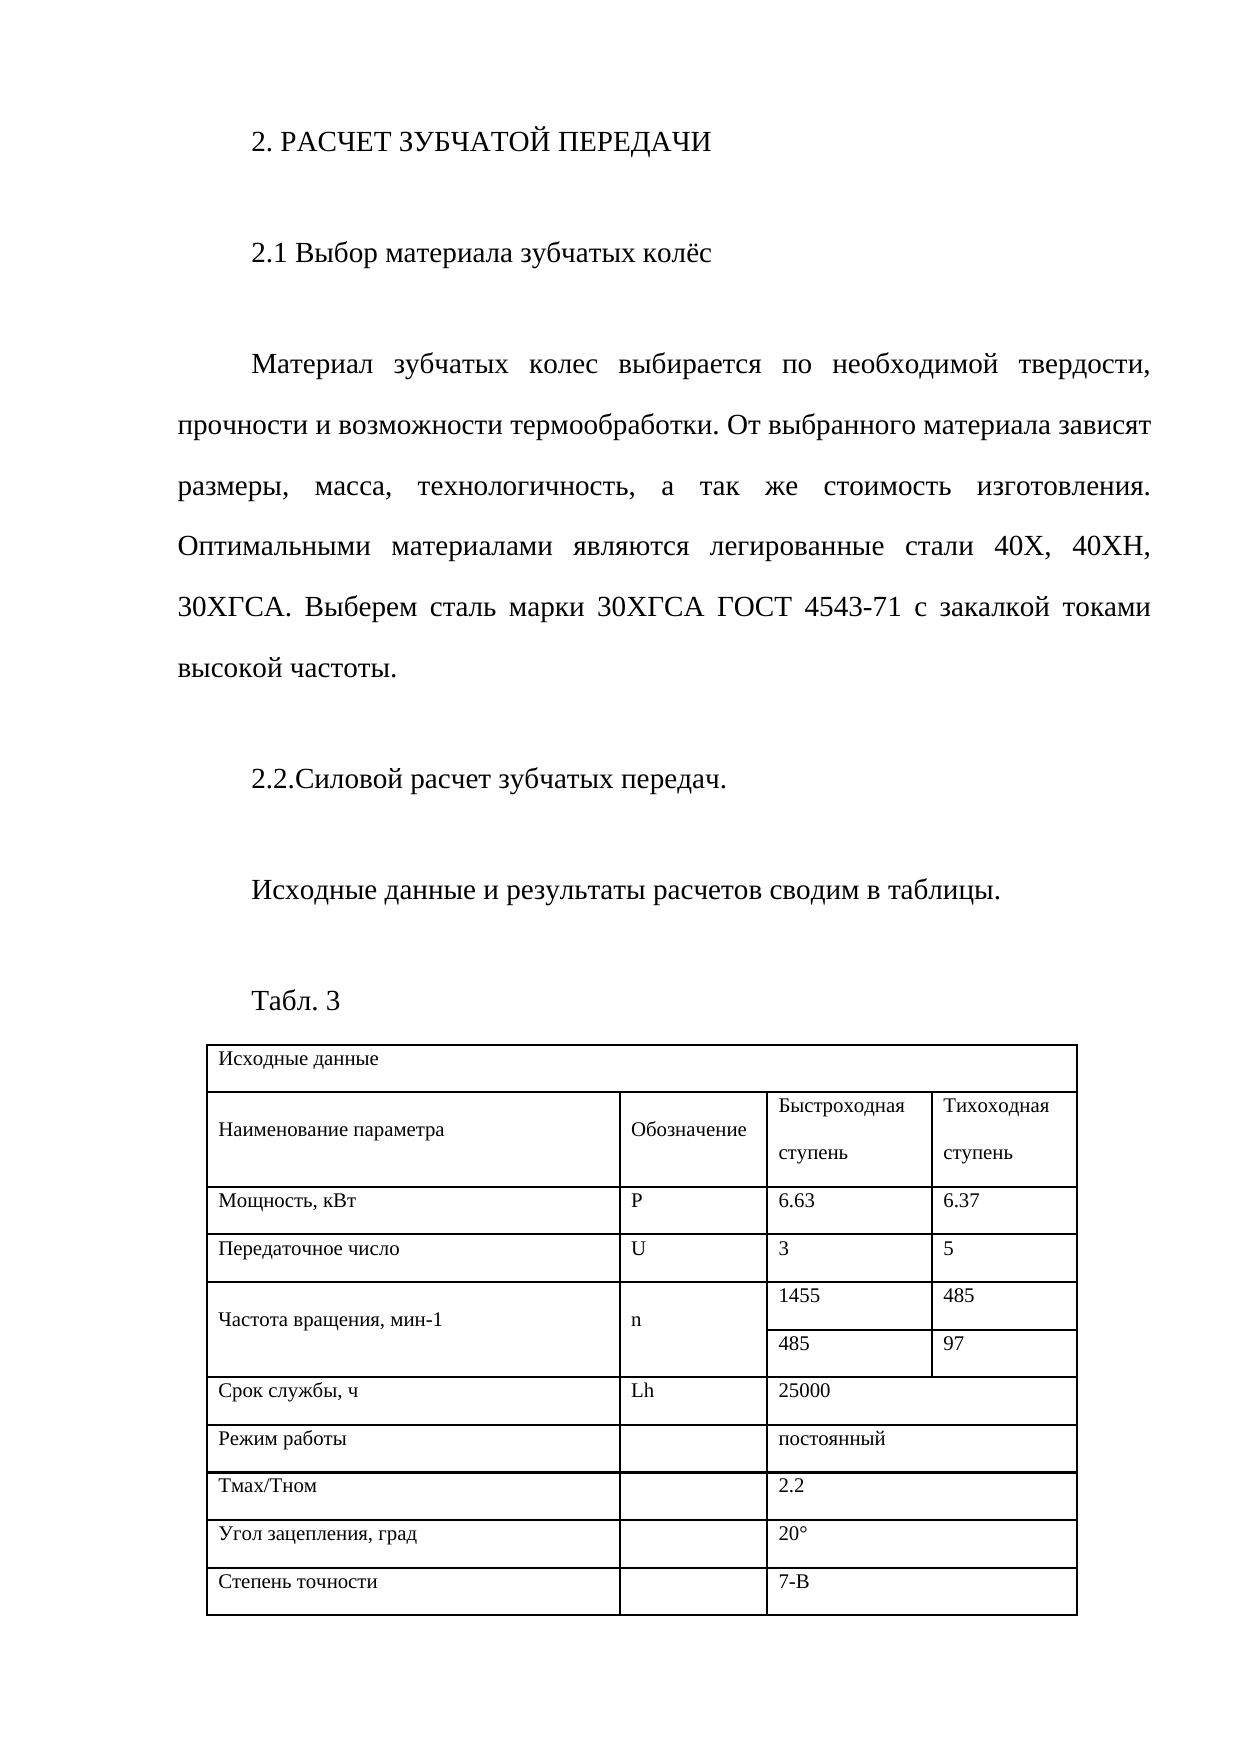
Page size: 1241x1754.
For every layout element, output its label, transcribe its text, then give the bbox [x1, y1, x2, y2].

text Материал зубчатых колес выбирается по необходимой твердости, прочности и возможности термообработки. От выбранного материала зависят размеры, масса, технологичность, а так же стоимость изготовления. Оптимальными материалами являются легированные стали 40Х, 40ХН, 30ХГСА. Выберем сталь марки 30ХГСА ГОСТ 4543-71 с закалкой токами высокой частоты. [177, 346, 1152, 690]
table_cell Режим работы [208, 1426, 619, 1471]
table_cell 6.63 [768, 1188, 931, 1233]
text 2. РАСЧЕТ ЗУБЧАТОЙ ПЕРЕДАЧИ [177, 124, 1152, 164]
table_cell 485 [933, 1283, 1076, 1328]
table_cell Lh [621, 1378, 766, 1424]
table_cell 97 [933, 1331, 1076, 1376]
table_cell Передаточное число [208, 1235, 619, 1281]
table_cell [621, 1474, 766, 1519]
table_cell [621, 1521, 766, 1567]
table_cell U [621, 1235, 766, 1281]
table_cell P [621, 1188, 766, 1233]
table_cell 1455 [768, 1283, 931, 1328]
text 2.2.Силовой расчет зубчатых передач. [177, 761, 1152, 801]
table_cell 3 [768, 1235, 931, 1281]
table_cell Тмах/Тном [208, 1474, 619, 1519]
table_cell [621, 1426, 766, 1471]
table_cell 6.37 [933, 1188, 1076, 1233]
table_cell n [621, 1283, 766, 1376]
table_header Исходные данные [208, 1046, 1076, 1091]
text Исходные данные и результаты расчетов сводим в таблицы. [177, 872, 1152, 912]
table_cell 485 [768, 1331, 931, 1376]
table_cell 20° [768, 1521, 1076, 1567]
table_cell 7-B [768, 1569, 1076, 1614]
table_cell Наименование параметра [208, 1093, 619, 1186]
table_cell Быстроходная ступень [768, 1093, 931, 1186]
table_cell Обозначение [621, 1093, 766, 1186]
table_cell [621, 1569, 766, 1614]
table_cell постоянный [768, 1426, 1076, 1471]
table_cell Угол зацепления, град [208, 1521, 619, 1567]
table_cell Тихоходная ступень [933, 1093, 1076, 1186]
table_cell Степень точности [208, 1569, 619, 1614]
table_cell 5 [933, 1235, 1076, 1281]
text Табл. 3 [177, 983, 1152, 1023]
table_cell 2.2 [768, 1474, 1076, 1519]
table_cell Срок службы, ч [208, 1378, 619, 1424]
table_cell Частота вращения, мин-1 [208, 1283, 619, 1376]
table_cell 25000 [768, 1378, 1076, 1424]
table_cell Мощность, кВт [208, 1188, 619, 1233]
text 2.1 Выбор материала зубчатых колёс [177, 235, 1152, 276]
